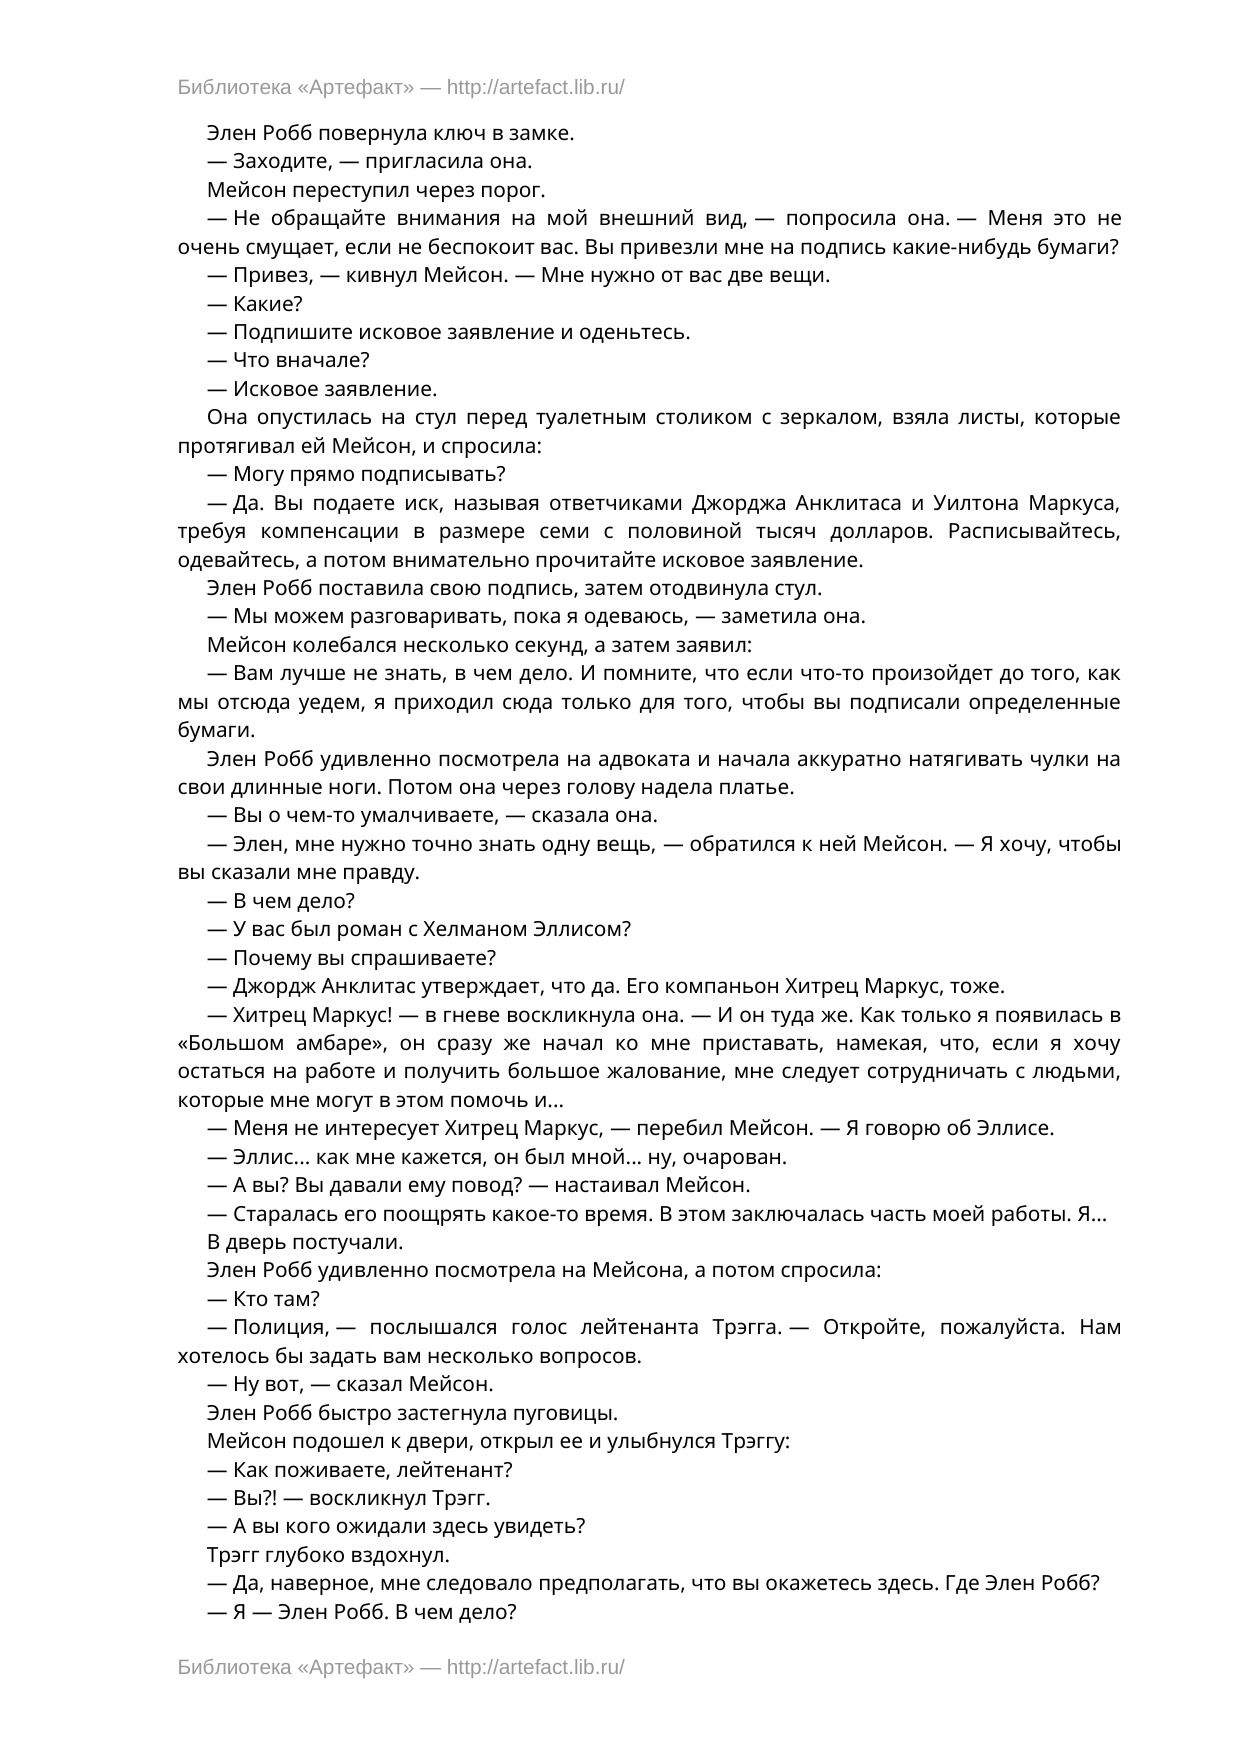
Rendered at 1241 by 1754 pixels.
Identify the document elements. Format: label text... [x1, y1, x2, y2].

text Элен Робб быстро застегнула пуговицы. [177, 1398, 1122, 1426]
text Элен Робб удивленно посмотрела на адвоката и начала аккуратно натягивать чулки на свои длинные ноги. Потом она через голову надела платье. [177, 744, 1122, 801]
text — Исковое заявление. [177, 374, 1122, 402]
text Она опустилась на стул перед туалетным столиком с зеркалом, взяла листы, которые протягивал ей Мейсон, и спросила: [177, 402, 1122, 459]
text — Какие? [177, 289, 1122, 317]
text — Да, наверное, мне следовало предполагать, что вы окажетесь здесь. Где Элен Робб? [177, 1568, 1122, 1597]
text — У вас был роман с Хелманом Эллисом? [177, 914, 1122, 943]
text — Вам лучше не знать, в чем дело. И помните, что если что-то произойдет до того, как мы отсюда уедем, я приходил сюда только для того, чтобы вы подписали определенные бумаги. [177, 658, 1122, 744]
text — Меня не интересует Хитрец Маркус, — перебил Мейсон. — Я говорю об Эллисе. [177, 1113, 1122, 1142]
text — Полиция, — послышался голос лейтенанта Трэгга. — Откройте, пожалуйста. Нам хотелось бы задать вам несколько вопросов. [177, 1312, 1122, 1369]
text — Почему вы спрашиваете? [177, 943, 1122, 971]
text — Ну вот, — сказал Мейсон. [177, 1369, 1122, 1398]
text Мейсон колебался несколько секунд, а затем заявил: [177, 630, 1122, 658]
text — Вы?! — воскликнул Трэгг. [177, 1483, 1122, 1512]
text — Старалась его поощрять какое-то время. В этом заключалась часть моей работы. Я... [177, 1199, 1122, 1227]
text — Кто там? [177, 1284, 1122, 1312]
text — Заходите, — пригласила она. [177, 147, 1122, 175]
text — Мы можем разговаривать, пока я одеваюсь, — заметила она. [177, 602, 1122, 630]
text — Вы о чем-то умалчиваете, — сказала она. [177, 801, 1122, 829]
text — Не обращайте внимания на мой внешний вид, — попросила она. — Меня это не очень смущает, если не беспокоит вас. Вы привезли мне на подпись какие-нибудь бумаги? [177, 203, 1122, 260]
text — Элен, мне нужно точно знать одну вещь, — обратился к ней Мейсон. — Я хочу, чтобы вы сказали мне правду. [177, 829, 1122, 886]
text — Да. Вы подаете иск, называя ответчиками Джорджа Анклитаса и Уилтона Маркуса, требуя компенсации в размере семи с половиной тысяч долларов. Расписывайтесь, одевайтесь, а потом внимательно прочитайте исковое заявление. [177, 488, 1122, 573]
text — Подпишите исковое заявление и оденьтесь. [177, 317, 1122, 346]
text — А вы? Вы давали ему повод? — настаивал Мейсон. [177, 1170, 1122, 1199]
text — Джордж Анклитас утверждает, что да. Его компаньон Хитрец Маркус, тоже. [177, 971, 1122, 1000]
text Элен Робб удивленно посмотрела на Мейсона, а потом спросила: [177, 1256, 1122, 1284]
text — Могу прямо подписывать? [177, 459, 1122, 488]
text Мейсон подошел к двери, открыл ее и улыбнулся Трэггу: [177, 1426, 1122, 1455]
text Мейсон переступил через порог. [177, 175, 1122, 203]
text — Что вначале? [177, 346, 1122, 374]
text Элен Робб поставила свою подпись, затем отодвинула стул. [177, 573, 1122, 602]
text В дверь постучали. [177, 1227, 1122, 1256]
text — Я — Элен Робб. В чем дело? [177, 1597, 1122, 1625]
text — Хитрец Маркус! — в гневе воскликнула она. — И он туда же. Как только я появилась в «Большом амбаре», он сразу же начал ко мне приставать, намекая, что, если я хочу остаться на работе и получить большое жалование, мне следует сотрудничать с людьми, которые мне могут в этом помочь и... [177, 1000, 1122, 1113]
text Элен Робб повернула ключ в замке. [177, 118, 1122, 147]
text — Привез, — кивнул Мейсон. — Мне нужно от вас две вещи. [177, 260, 1122, 289]
text — А вы кого ожидали здесь увидеть? [177, 1512, 1122, 1540]
text — Как поживаете, лейтенант? [177, 1455, 1122, 1483]
text — В чем дело? [177, 886, 1122, 914]
text — Эллис... как мне кажется, он был мной... ну, очарован. [177, 1142, 1122, 1170]
text Трэгг глубоко вздохнул. [177, 1540, 1122, 1568]
